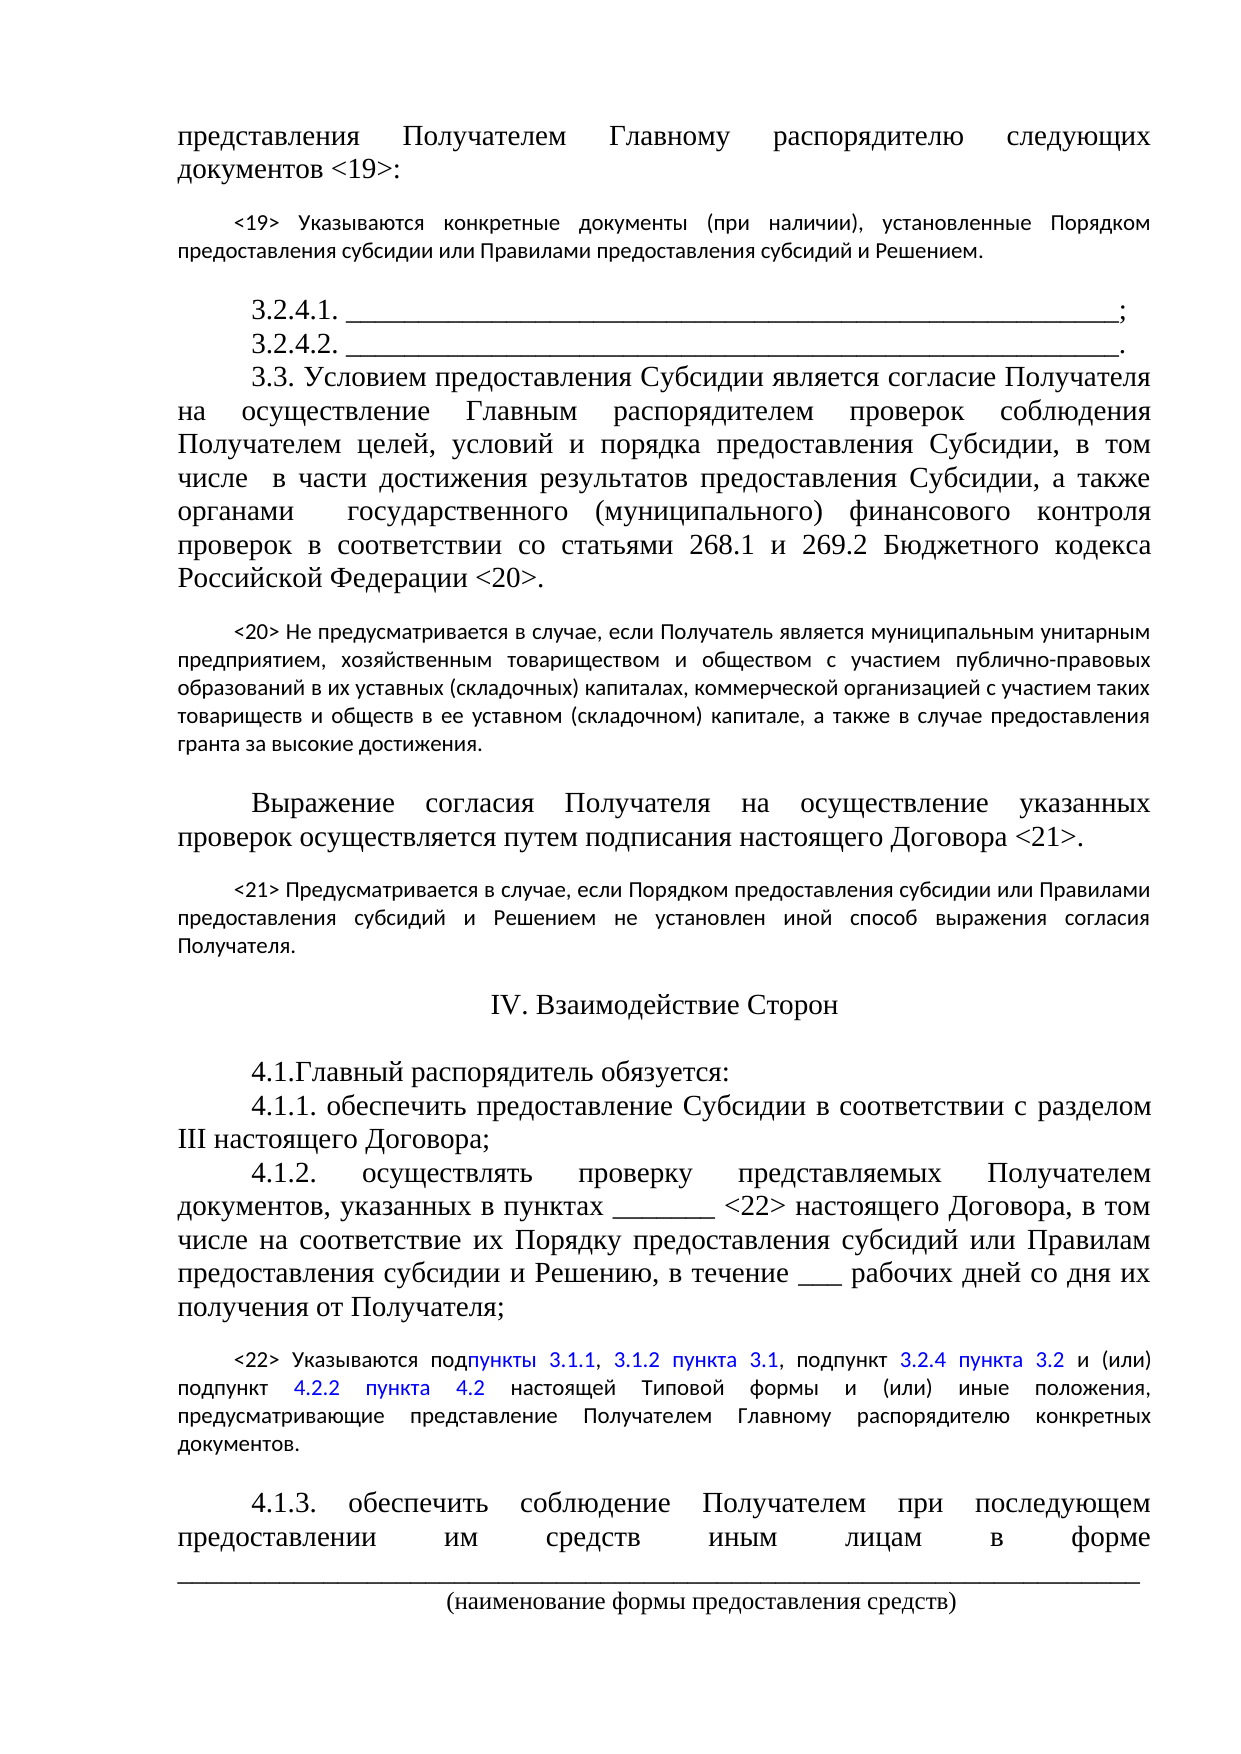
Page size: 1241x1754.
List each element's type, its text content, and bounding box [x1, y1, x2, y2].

text <22> Указываются подпункты 3.1.1, 3.1.2 пункта 3.1, подпункт 3.2.4 пункта 3.2 и (или) подпункт 4.2.2 пункта 4.2 настоящей Типовой формы и (или) иные положения, предусматривающие представление Получателем Главному распорядителю конкретных документов. [177, 1346, 1152, 1458]
text 3.2.4.1. _____________________________________________________; [177, 292, 1152, 326]
text 4.1.3. обеспечить соблюдение Получателем при последующем предоставлении им средств иным лицам в форме __________________________________________________________________ [177, 1486, 1152, 1586]
text <20> Не предусматривается в случае, если Получатель является муниципальным унитарным предприятием, хозяйственным товариществом и обществом с участием публично-правовых образований в их уставных (складочных) капиталах, коммерческой организацией с участием таких товариществ и обществ в ее уставном (складочном) капитале, а также в случае предоставления гранта за высокие достижения. [177, 617, 1152, 757]
text 3.2.4.2. _____________________________________________________. [177, 326, 1152, 359]
text <19> Указываются конкретные документы (при наличии), установленные Порядком предоставления субсидии или Правилами предоставления субсидий и Решением. [177, 208, 1152, 264]
text <21> Предусматривается в случае, если Порядком предоставления субсидии или Правилами предоставления субсидий и Решением не установлен иной способ выражения согласия Получателя. [177, 875, 1152, 959]
text 4.1.Главный распорядитель обязуется: [177, 1054, 1152, 1088]
text 4.1.2. осуществлять проверку представляемых Получателем документов, указанных в пунктах _______ <22> настоящего Договора, в том числе на соответствие их Порядку предоставления субсидий или Правилам предоставления субсидии и Решению, в течение ___ рабочих дней со дня их получения от Получателя; [177, 1155, 1152, 1323]
text 4.1.1. обеспечить предоставление Субсидии в соответствии с разделом III настоящего Договора; [177, 1088, 1152, 1155]
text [177, 118, 1152, 185]
text 3.3. Условием предоставления Субсидии является согласие Получателя на осуществление Главным распорядителем проверок соблюдения Получателем целей, условий и порядка предоставления Субсидии, в том числе в части достижения результатов предоставления Субсидии, а также органами государственного (муниципального) финансового контроля проверок в соответствии со статьями 268.1 и 269.2 Бюджетного кодекса Российской Федерации <20>. [177, 359, 1152, 594]
text (наименование формы предоставления средств) [177, 1586, 1152, 1615]
text Выражение согласия Получателя на осуществление указанных проверок осуществляется путем подписания настоящего Договора <21>. [177, 785, 1152, 852]
text IV. Взаимодействие Сторон [177, 987, 1152, 1021]
